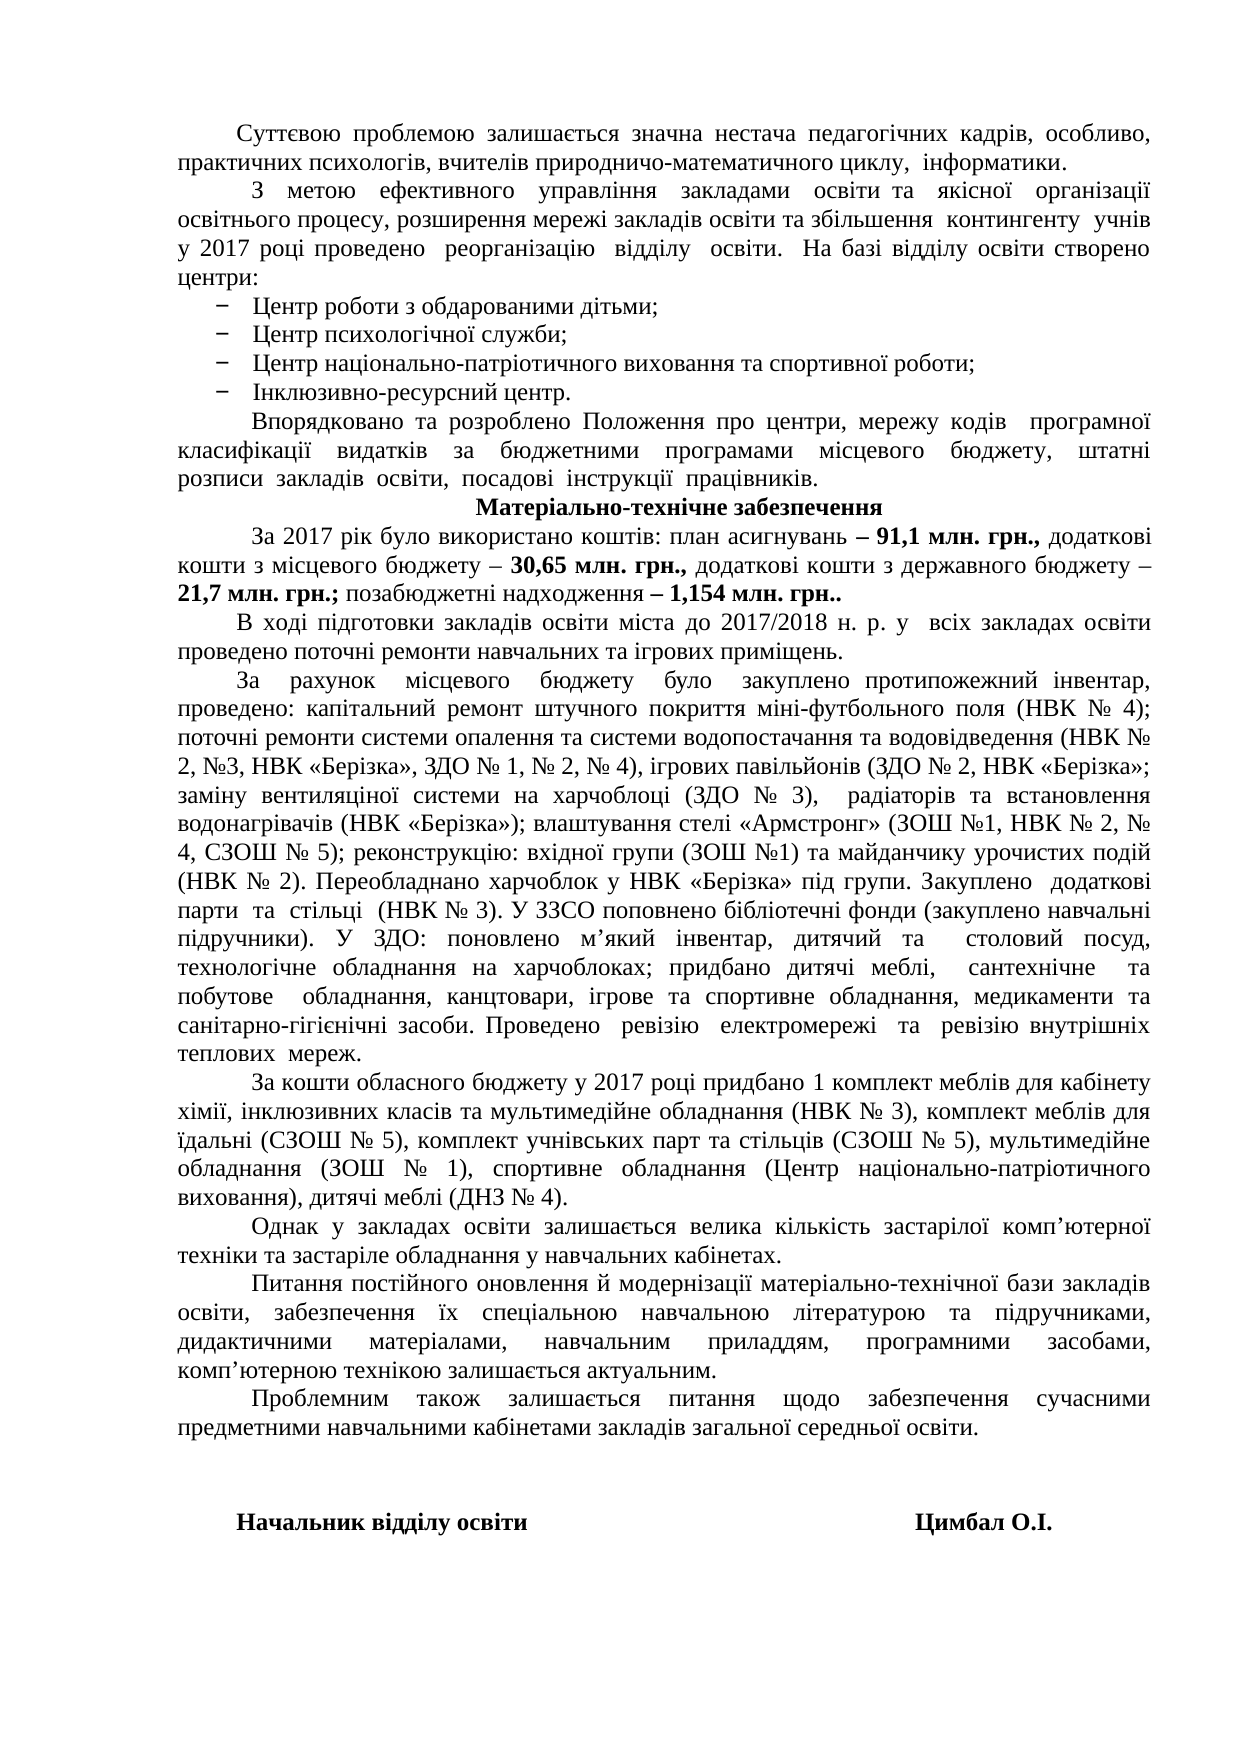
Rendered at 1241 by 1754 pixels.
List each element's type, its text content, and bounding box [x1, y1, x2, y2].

list Центр роботи з обдарованими дітьми; [215, 291, 1152, 319]
text Матеріально-технічне забезпечення [177, 492, 1152, 521]
text За рахунок місцевого бюджету було закуплено протипожежний інвентар, проведено: капітальний ремонт штучного покриття міні-футбольного поля (НВК № 4); поточні ремонти системи опалення та системи водопостачання та водовідведення (НВК № 2, №3, НВК «Берізка», ЗДО № 1, № 2, № 4), ігрових павільйонів (ЗДО № 2, НВК «Берізка»; заміну вентиляціної системи на харчоблоці (ЗДО № 3), радіаторів та встановлення водонагрівачів (НВК «Берізка»); влаштування стелі «Армстронг» (ЗОШ №1, НВК № 2, № 4, СЗОШ № 5); реконструкцію: вхідної групи (ЗОШ №1) та майданчику урочистих подій (НВК № 2). Переобладнано харчоблок у НВК «Берізка» під групи. Закуплено додаткові парти та стільці (НВК № 3). У ЗЗСО поповнено бібліотечні фонди (закуплено навчальні підручники). У ЗДО: поновлено м’який інвентар, дитячий та столовий посуд, технологічне обладнання на харчоблоках; придбано дитячі меблі, сантехнічне та побутове обладнання, канцтовари, ігрове та спортивне обладнання, медикаменти та санітарно-гігієнічні засоби. Проведено ревізію електромережі та ревізію внутрішніх теплових мереж. [177, 665, 1152, 1067]
text За кошти обласного бюджету у 2017 році придбано 1 комплект меблів для кабінету хімії, інклюзивних класів та мультимедійне обладнання (НВК № 3), комплект меблів для їдальні (СЗОШ № 5), комплект учнівських парт та стільців (СЗОШ № 5), мультимедійне обладнання (ЗОШ № 1), спортивне обладнання (Центр національно-патріотичного виховання), дитячі меблі (ДНЗ № 4). [177, 1067, 1152, 1211]
text В ході підготовки закладів освіти міста до 2017/2018 н. р. у всіх закладах освіти проведено поточні ремонти навчальних та ігрових приміщень. [177, 607, 1152, 665]
text Суттєвою проблемою залишається значна нестача педагогічних кадрів, особливо, практичних психологів, вчителів природничо-математичного циклу, інформатики. [177, 118, 1152, 176]
list Інклюзивно-ресурсний центр. [215, 377, 1152, 406]
list Центр психологічної служби; [215, 319, 1152, 348]
text З метою ефективного управління закладами освіти та якісної організації освітнього процесу, розширення мережі закладів освіти та збільшення контингенту учнів у 2017 році проведено реорганізацію відділу освіти. На базі відділу освіти створено центри: [177, 176, 1152, 291]
text За 2017 рік було використано коштів: план асигнувань – 91,1 млн. грн., додаткові кошти з місцевого бюджету – 30,65 млн. грн., додаткові кошти з державного бюджету – 21,7 млн. грн.; позабюджетні надходження – 1,154 млн. грн.. [177, 521, 1152, 607]
text Проблемним також залишається питання щодо забезпечення сучасними предметними навчальними кабінетами закладів загальної середньої освіти. [177, 1383, 1152, 1441]
text Однак у закладах освіти залишається велика кількість застарілої комп’ютерної техніки та застаріле обладнання у навчальних кабінетах. [177, 1211, 1152, 1268]
list Центр національно-патріотичного виховання та спортивної роботи; [215, 348, 1152, 377]
text Впорядковано та розроблено Положення про центри, мережу кодів програмної класифікації видатків за бюджетними програмами місцевого бюджету, штатні розписи закладів освіти, посадові інструкції працівників. [177, 406, 1152, 492]
text Начальник відділу освіти Цимбал О.І. [177, 1507, 1152, 1536]
text Питання постійного оновлення й модернізації матеріально-технічної бази закладів освіти, забезпечення їх спеціальною навчальною літературою та підручниками, дидактичними матеріалами, навчальним приладдям, програмними засобами, комп’ютерною технікою залишається актуальним. [177, 1268, 1152, 1383]
